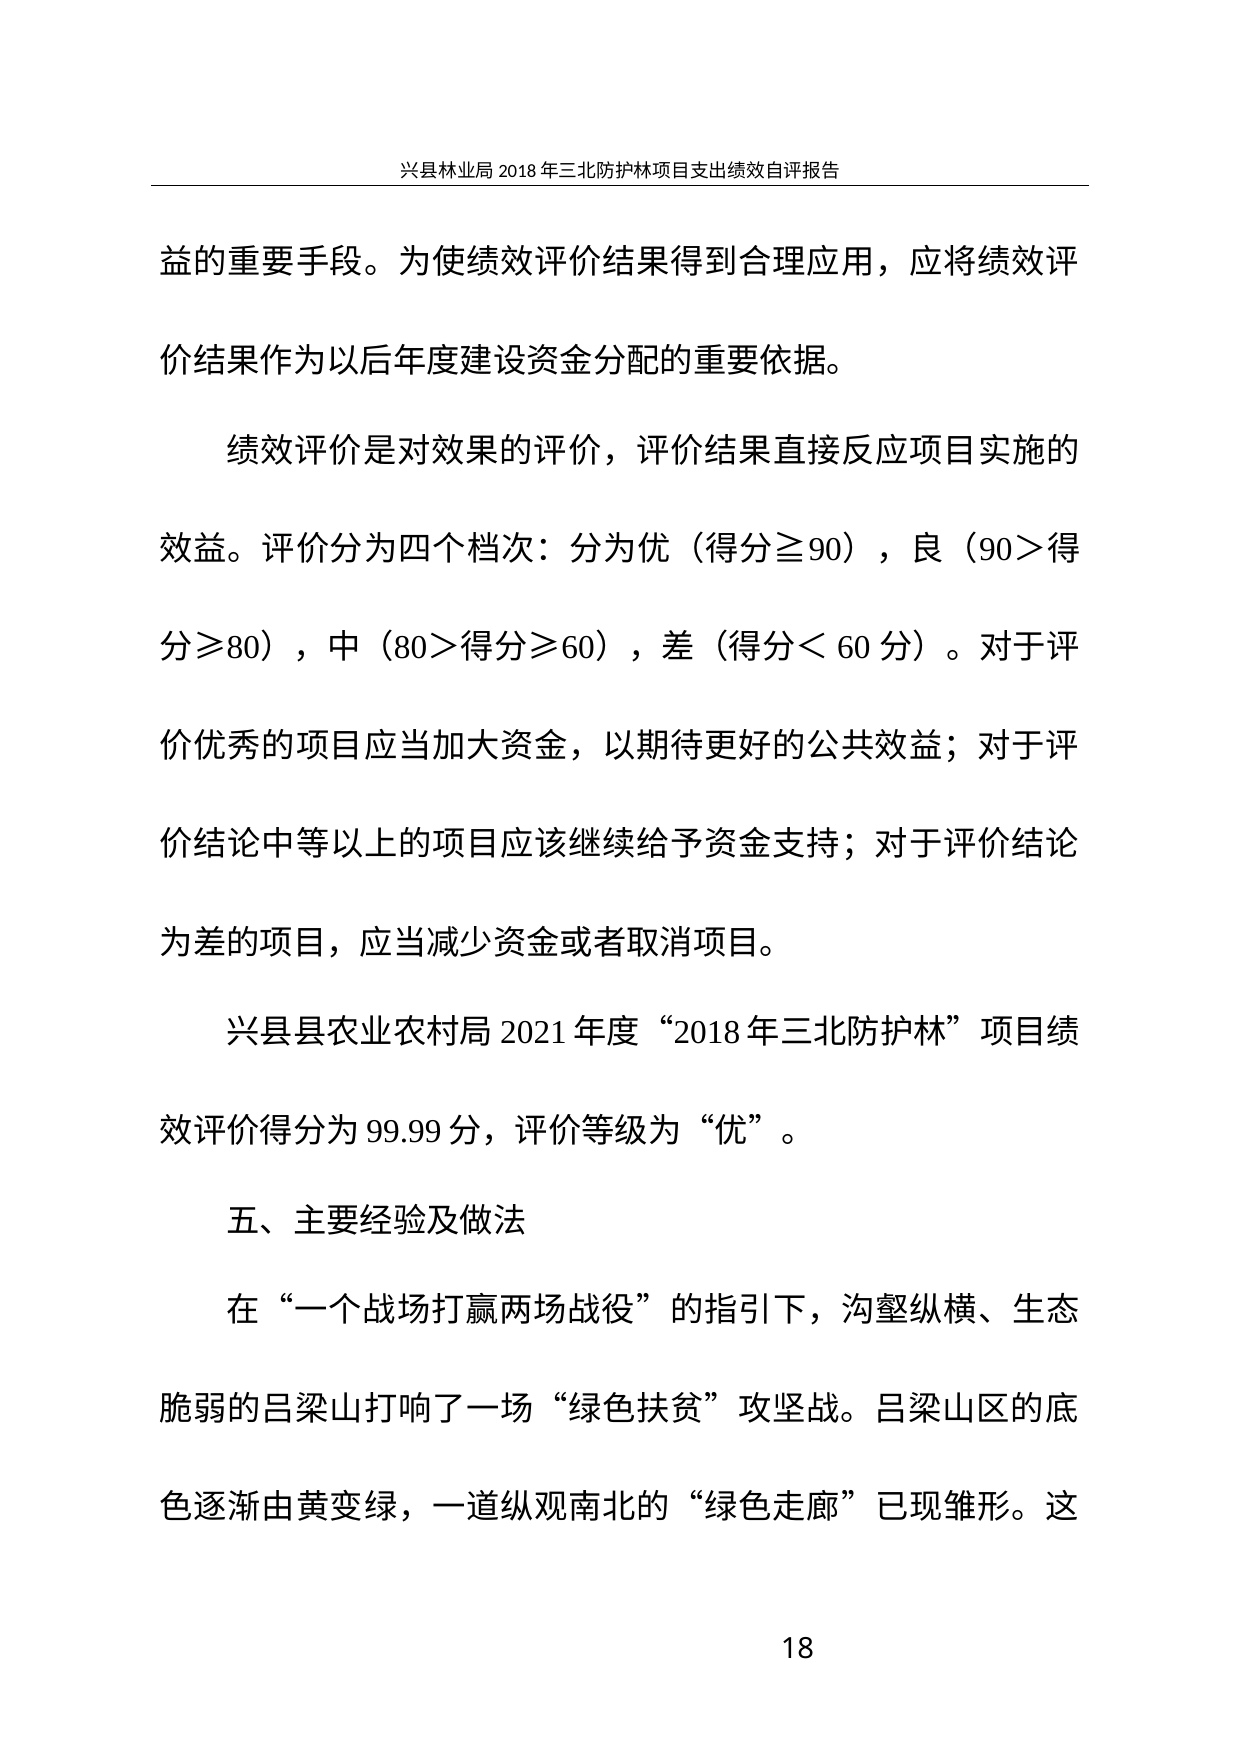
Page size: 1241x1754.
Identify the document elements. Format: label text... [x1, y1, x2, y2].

text 绩效评价是对效果的评价，评价结果直接反应项目实施的效益。评价分为四个档次：分为优（得分≧90），良（90＞得分≥80），中（80＞得分≥60），差（得分＜ 60 分）。对于评价优秀的项目应当加大资金，以期待更好的公共效益；对于评价结论中等以上的项目应该继续给予资金支持；对于评价结论为差的项目，应当减少资金或者取消项目。 [159, 415, 1081, 973]
text 五、主要经验及做法 [159, 1185, 1081, 1250]
text 兴县县农业农村局2021年度“2018年三北防护林”项目绩效评价得分为99.99分，评价等级为“优”。 [159, 997, 1081, 1161]
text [159, 227, 1081, 391]
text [159, 1274, 1081, 1537]
